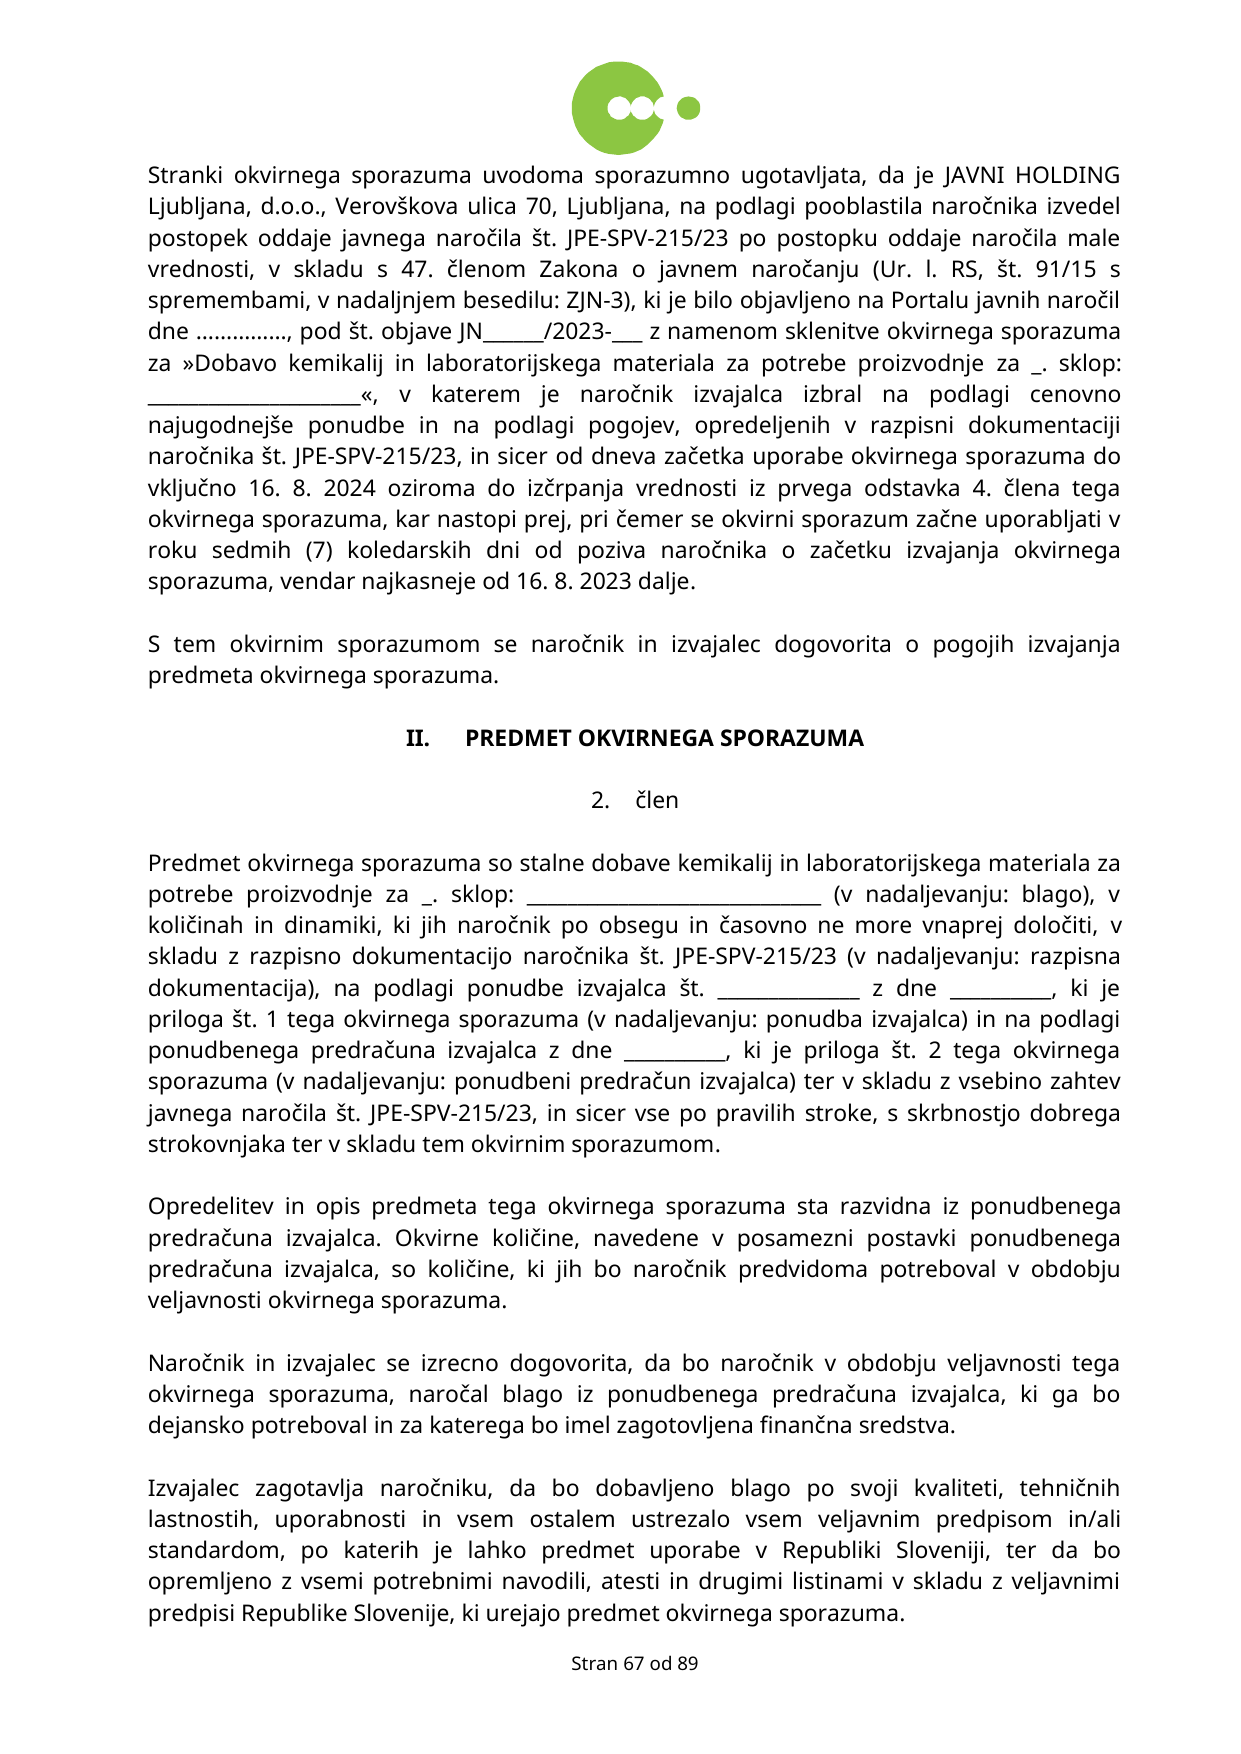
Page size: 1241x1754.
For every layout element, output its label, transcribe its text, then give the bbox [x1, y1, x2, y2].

text Opredelitev in opis predmeta tega okvirnega sporazuma sta razvidna iz ponudbenega predračuna izvajalca. Okvirne količine, navedene v posamezni postavki ponudbenega predračuna izvajalca, so količine, ki jih bo naročnik predvidoma potreboval v obdobju veljavnosti okvirnega sporazuma. [148, 1190, 1122, 1315]
list člen [148, 784, 1122, 815]
text Izvajalec zagotavlja naročniku, da bo dobavljeno blago po svoji kvaliteti, tehničnih lastnostih, uporabnosti in vsem ostalem ustrezalo vsem veljavnim predpisom in/ali standardom, po katerih je lahko predmet uporabe v Republiki Sloveniji, ter da bo opremljeno z vsemi potrebnimi navodili, atesti in drugimi listinami v skladu z veljavnimi predpisi Republike Slovenije, ki urejajo predmet okvirnega sporazuma. [148, 1472, 1122, 1628]
text Predmet okvirnega sporazuma so stalne dobave kemikalij in laboratorijskega materiala za potrebe proizvodnje za _. sklop: _____________________________ (v nadaljevanju: blago), v količinah in dinamiki, ki jih naročnik po obsegu in časovno ne more vnaprej določiti, v skladu z razpisno dokumentacijo naročnika št. JPE-SPV-215/23 (v nadaljevanju: razpisna dokumentacija), na podlagi ponudbe izvajalca št. ______________ z dne __________, ki je priloga št. 1 tega okvirnega sporazuma (v nadaljevanju: ponudba izvajalca) in na podlagi ponudbenega predračuna izvajalca z dne __________, ki je priloga št. 2 tega okvirnega sporazuma (v nadaljevanju: ponudbeni predračun izvajalca) ter v skladu z vsebino zahtev javnega naročila št. JPE-SPV-215/23, in sicer vse po pravilih stroke, s skrbnostjo dobrega strokovnjaka ter v skladu tem okvirnim sporazumom. [148, 847, 1122, 1159]
text Stranki okvirnega sporazuma uvodoma sporazumno ugotavljata, da je JAVNI HOLDING Ljubljana, d.o.o., Verovškova ulica 70, Ljubljana, na podlagi pooblastila naročnika izvedel postopek oddaje javnega naročila št. JPE-SPV-215/23 po postopku oddaje naročila male vrednosti, v skladu s 47. členom Zakona o javnem naročanju (Ur. l. RS, št. 91/15 s spremembami, v nadaljnjem besedilu: ZJN-3), ki je bilo objavljeno na Portalu javnih naročil dne ……………, pod št. objave JN______/2023-___ z namenom sklenitve okvirnega sporazuma za »Dobavo kemikalij in laboratorijskega materiala za potrebe proizvodnje za _. sklop: _____________________«, v katerem je naročnik izvajalca izbral na podlagi cenovno najugodnejše ponudbe in na podlagi pogojev, opredeljenih v razpisni dokumentaciji naročnika št. JPE-SPV-215/23, in sicer od dneva začetka uporabe okvirnega sporazuma do vključno 16. 8. 2024 oziroma do izčrpanja vrednosti iz prvega odstavka 4. člena tega okvirnega sporazuma, kar nastopi prej, pri čemer se okvirni sporazum začne uporabljati v roku sedmih (7) koledarskih dni od poziva naročnika o začetku izvajanja okvirnega sporazuma, vendar najkasneje od 16. 8. 2023 dalje. [148, 159, 1122, 597]
list PREDMET OKVIRNEGA SPORAZUMA [148, 722, 1122, 753]
text Naročnik in izvajalec se izrecno dogovorita, da bo naročnik v obdobju veljavnosti tega okvirnega sporazuma, naročal blago iz ponudbenega predračuna izvajalca, ki ga bo dejansko potreboval in za katerega bo imel zagotovljena finančna sredstva. [148, 1347, 1122, 1440]
text S tem okvirnim sporazumom se naročnik in izvajalec dogovorita o pogojih izvajanja predmeta okvirnega sporazuma. [148, 628, 1122, 690]
